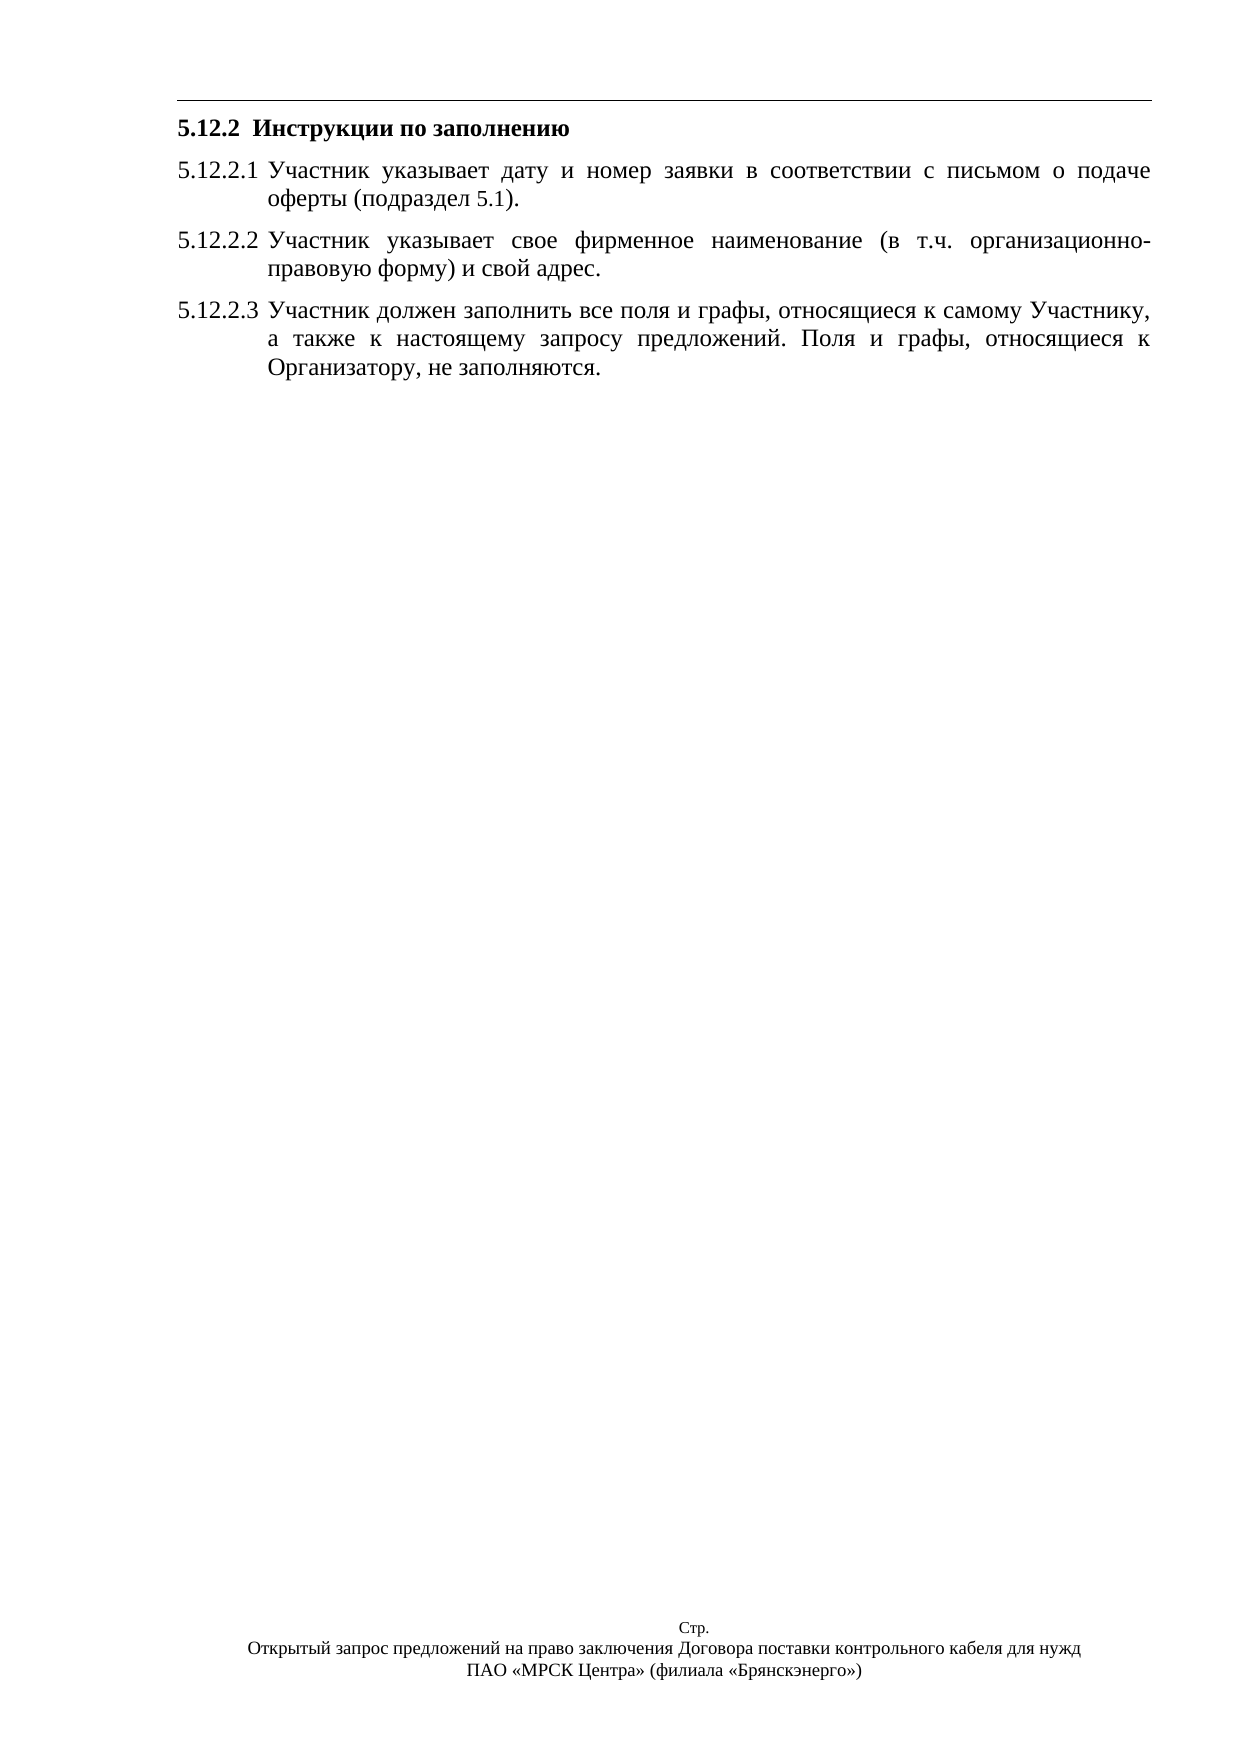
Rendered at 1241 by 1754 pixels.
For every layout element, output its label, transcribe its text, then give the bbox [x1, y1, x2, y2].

list Участник должен заполнить все поля и графы, относящиеся к самому Участнику, а также к настоящему запросу предложений. Поля и графы, относящиеся к Организатору, не заполняются. [177, 295, 1152, 381]
list Участник указывает свое фирменное наименование (в т.ч. организационно-правовую форму) и свой адрес. [177, 225, 1152, 282]
list Участник указывает дату и номер заявки в соответствии с письмом о подаче оферты (подраздел 5.1). [177, 155, 1152, 212]
subtitle Инструкции по заполнению [177, 113, 1152, 142]
